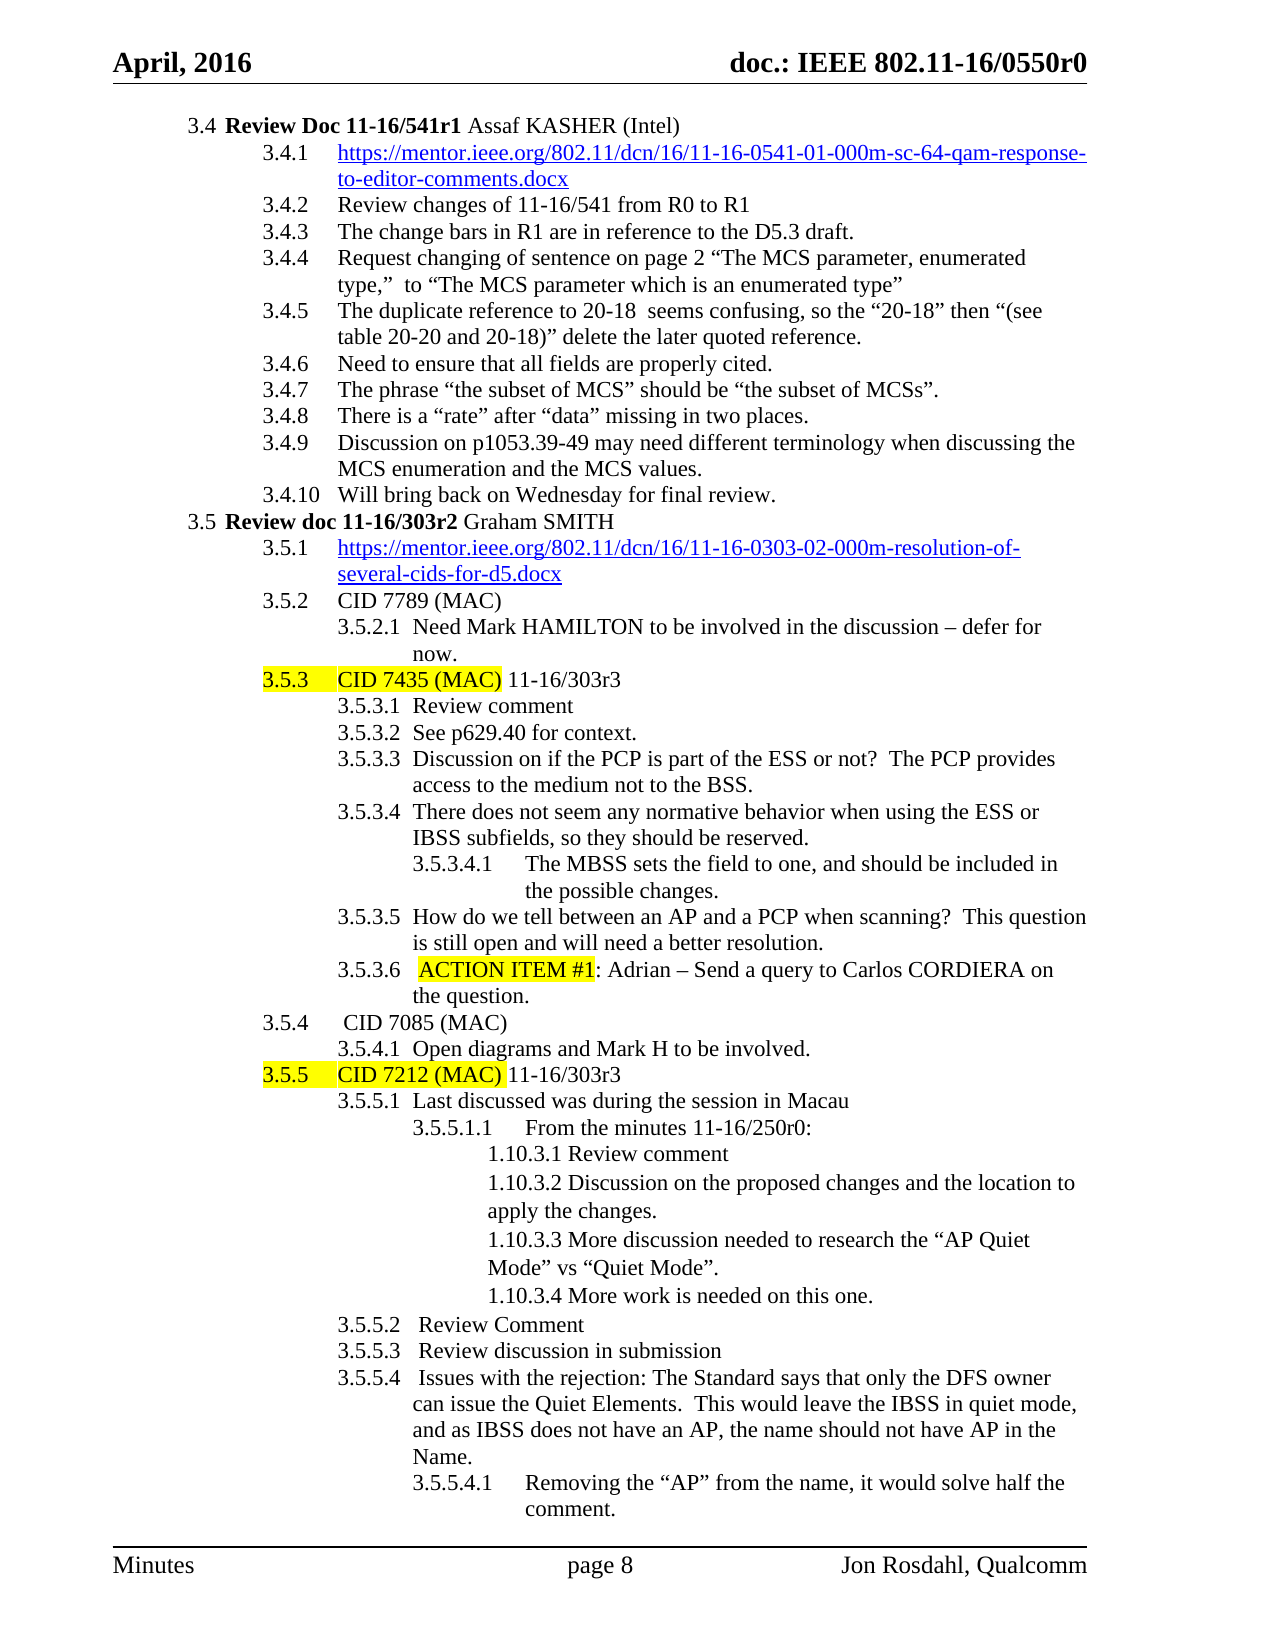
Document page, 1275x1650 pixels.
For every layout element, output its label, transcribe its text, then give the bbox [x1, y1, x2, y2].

list The change bars in R1 are in reference to the D5.3 draft. [262, 218, 1087, 244]
list How do we tell between an AP and a PCP when scanning? This question is still open and will need a better resolution. [337, 903, 1087, 956]
list https://mentor.ieee.org/802.11/dcn/16/11-16-0303-02-000m-resolution-of-several-cids-for-d5.docx [262, 534, 1087, 587]
list Last discussed was during the session in Macau [337, 1088, 1087, 1114]
list Issues with the rejection: The Standard says that only the DFS owner can issue the Quiet Elements. This would leave the IBSS in quiet mode, and as IBSS does not have an AP, the name should not have AP in the Name. [337, 1364, 1087, 1469]
list CID 7085 (MAC) [262, 1008, 1087, 1035]
list Review changes of 11-16/541 from R0 to R1 [262, 192, 1087, 218]
list CID 7212 (MAC) 11-16/303r3 [507, 1061, 1087, 1088]
text 1.10.3.4 More work is needed on this one. [487, 1282, 1087, 1309]
list Open diagrams and Mark H to be involved. [337, 1035, 1087, 1061]
list Discussion on p1053.39-49 may need different terminology when discussing the MCS enumeration and the MCS values. [262, 429, 1087, 481]
list Need to ensure that all fields are properly cited. [262, 350, 1087, 376]
list The duplicate reference to 20-18 seems confusing, so the “20-18” then “(see table 20-20 and 20-18)” delete the later quoted reference. [262, 297, 1087, 350]
list The phrase “the subset of MCS” should be “the subset of MCSs”. [262, 376, 1087, 402]
text 1.10.3.1 Review comment [487, 1140, 1087, 1167]
list See p629.40 for context. [337, 719, 1087, 745]
list CID 7789 (MAC) [262, 587, 1087, 613]
list There does not seem any normative behavior when using the ESS or IBSS subfields, so they should be reserved. [337, 798, 1087, 850]
list Review Doc 11-16/541r1 Assaf KASHER (Intel) [187, 112, 1087, 139]
list Request changing of sentence on page 2 “The MCS parameter, enumerated type,” to “The MCS parameter which is an enumerated type” [262, 244, 1087, 297]
list From the minutes 11-16/250r0: [412, 1114, 1087, 1140]
list Discussion on if the PCP is part of the ESS or not? The PCP provides access to the medium not to the BSS. [337, 745, 1087, 798]
list Review discussion in submission [337, 1337, 1087, 1364]
list Review Comment [337, 1311, 1087, 1337]
text 1.10.3.2 Discussion on the proposed changes and the location to apply the changes. [487, 1169, 1087, 1223]
text 1.10.3.3 More discussion needed to research the “AP Quiet Mode” vs “Quiet Mode”. [487, 1226, 1087, 1280]
list Removing the “AP” from the name, it would solve half the comment. [412, 1469, 1087, 1522]
list https://mentor.ieee.org/802.11/dcn/16/11-16-0541-01-000m-sc-64-qam-response-to-editor-comments.docx [262, 139, 1087, 192]
list Review doc 11-16/303r2 Graham SMITH [187, 508, 1087, 534]
list CID 7435 (MAC) 11-16/303r3 [502, 666, 1087, 692]
list Need Mark HAMILTON to be involved in the discussion – defer for now. [337, 613, 1087, 666]
list Review comment [337, 692, 1087, 719]
list Will bring back on Wednesday for final review. [262, 481, 1087, 508]
list ACTION ITEM #1: Adrian – Send a query to Carlos CORDIERA on the question. [337, 956, 1087, 1008]
list There is a “rate” after “data” missing in two places. [262, 402, 1087, 429]
list The MBSS sets the field to one, and should be included in the possible changes. [412, 850, 1087, 903]
